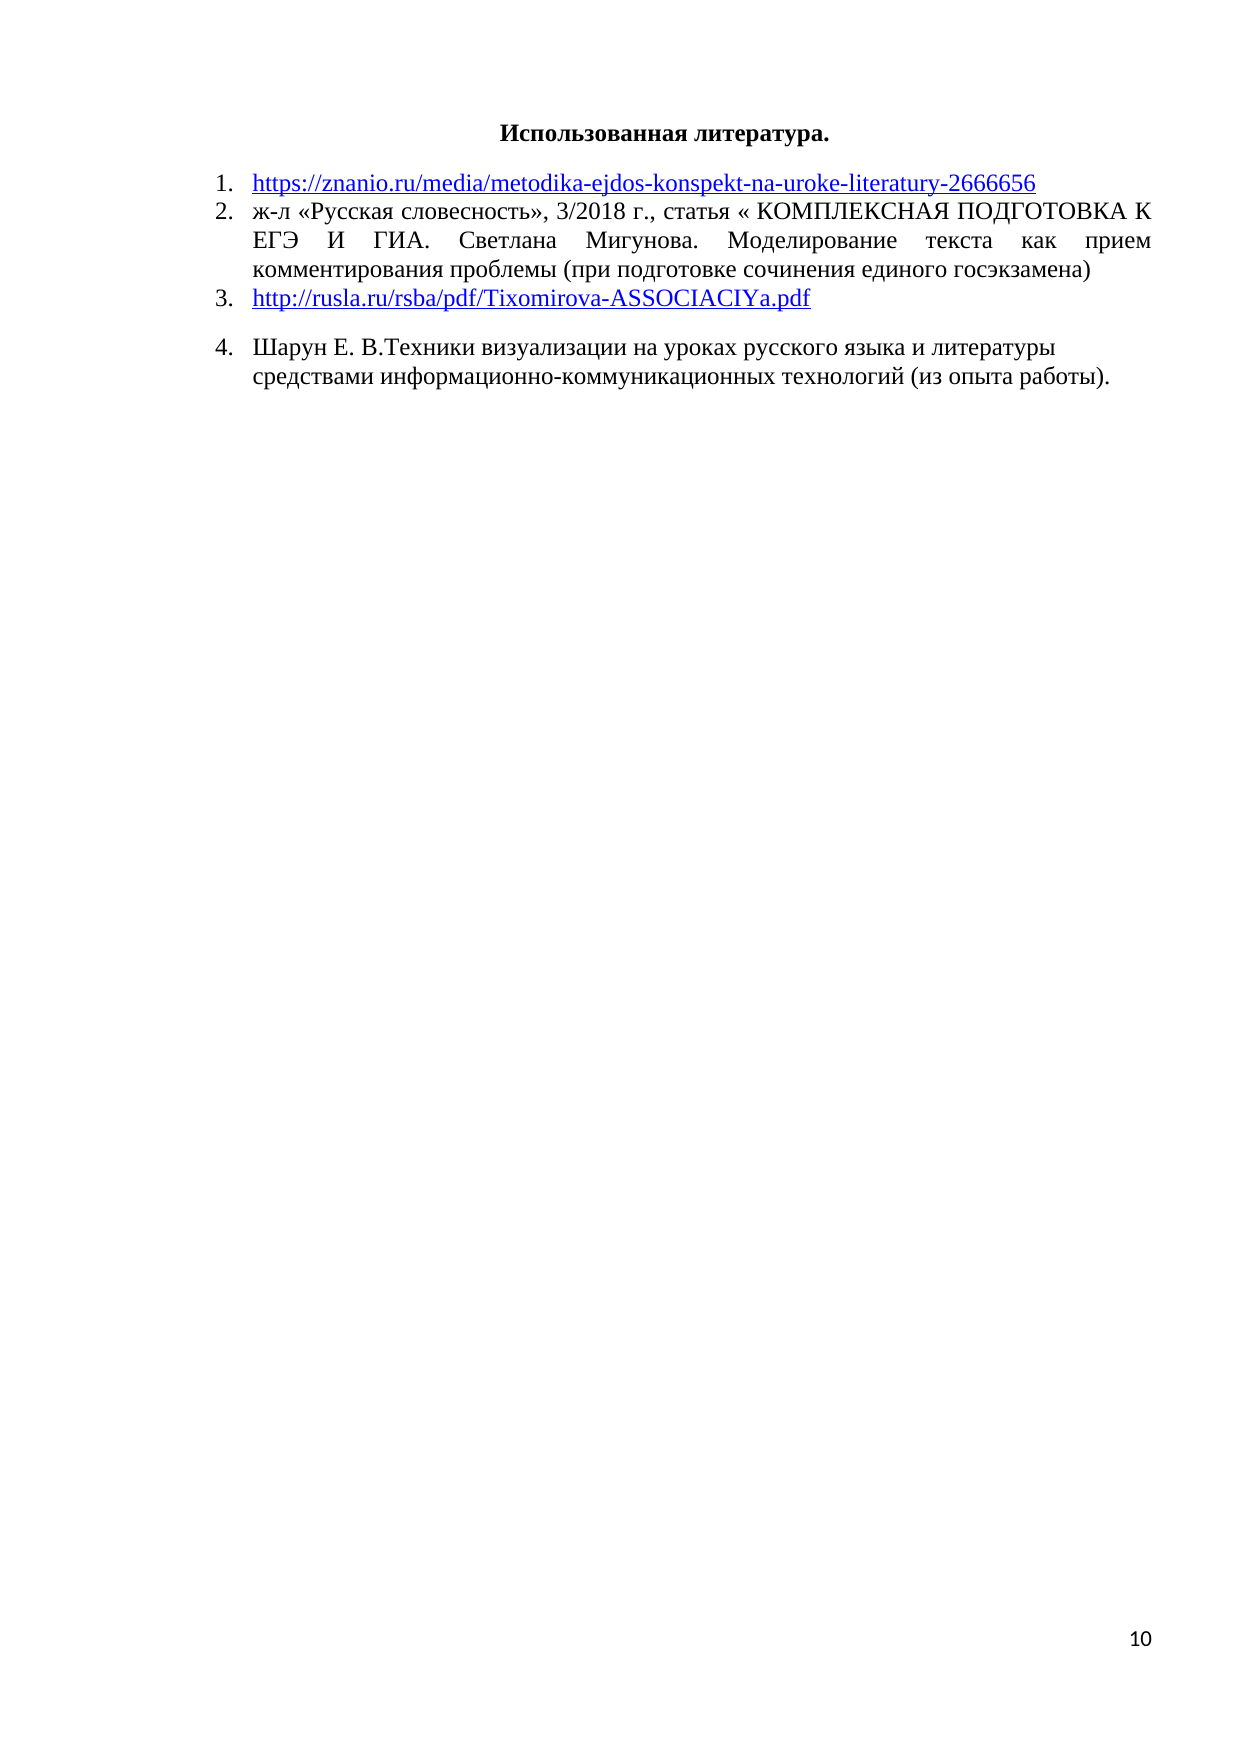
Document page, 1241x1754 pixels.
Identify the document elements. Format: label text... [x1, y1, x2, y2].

list http://rusla.ru/rsba/pdf/Tixomirova-ASSOCIACIYa.pdf [215, 283, 1152, 311]
text средствами информационно-коммуникационных технологий (из опыта работы). [252, 361, 1152, 390]
text Использованная литература. [177, 118, 1152, 147]
list Шарун Е. В.Техники визуализации на уроках русского языка и литературы [215, 332, 1152, 361]
list ж-л «Русская словесность», 3/2018 г., статья « КОМПЛЕКСНАЯ ПОДГОТОВКА К ЕГЭ И ГИА. Светлана Мигунова. Моделирование текста как прием комментирования проблемы (при подготовке сочинения единого госэкзамена) [215, 196, 1152, 283]
list https://znanio.ru/media/metodika-ejdos-konspekt-na-uroke-literatury-2666656 [215, 168, 1152, 196]
